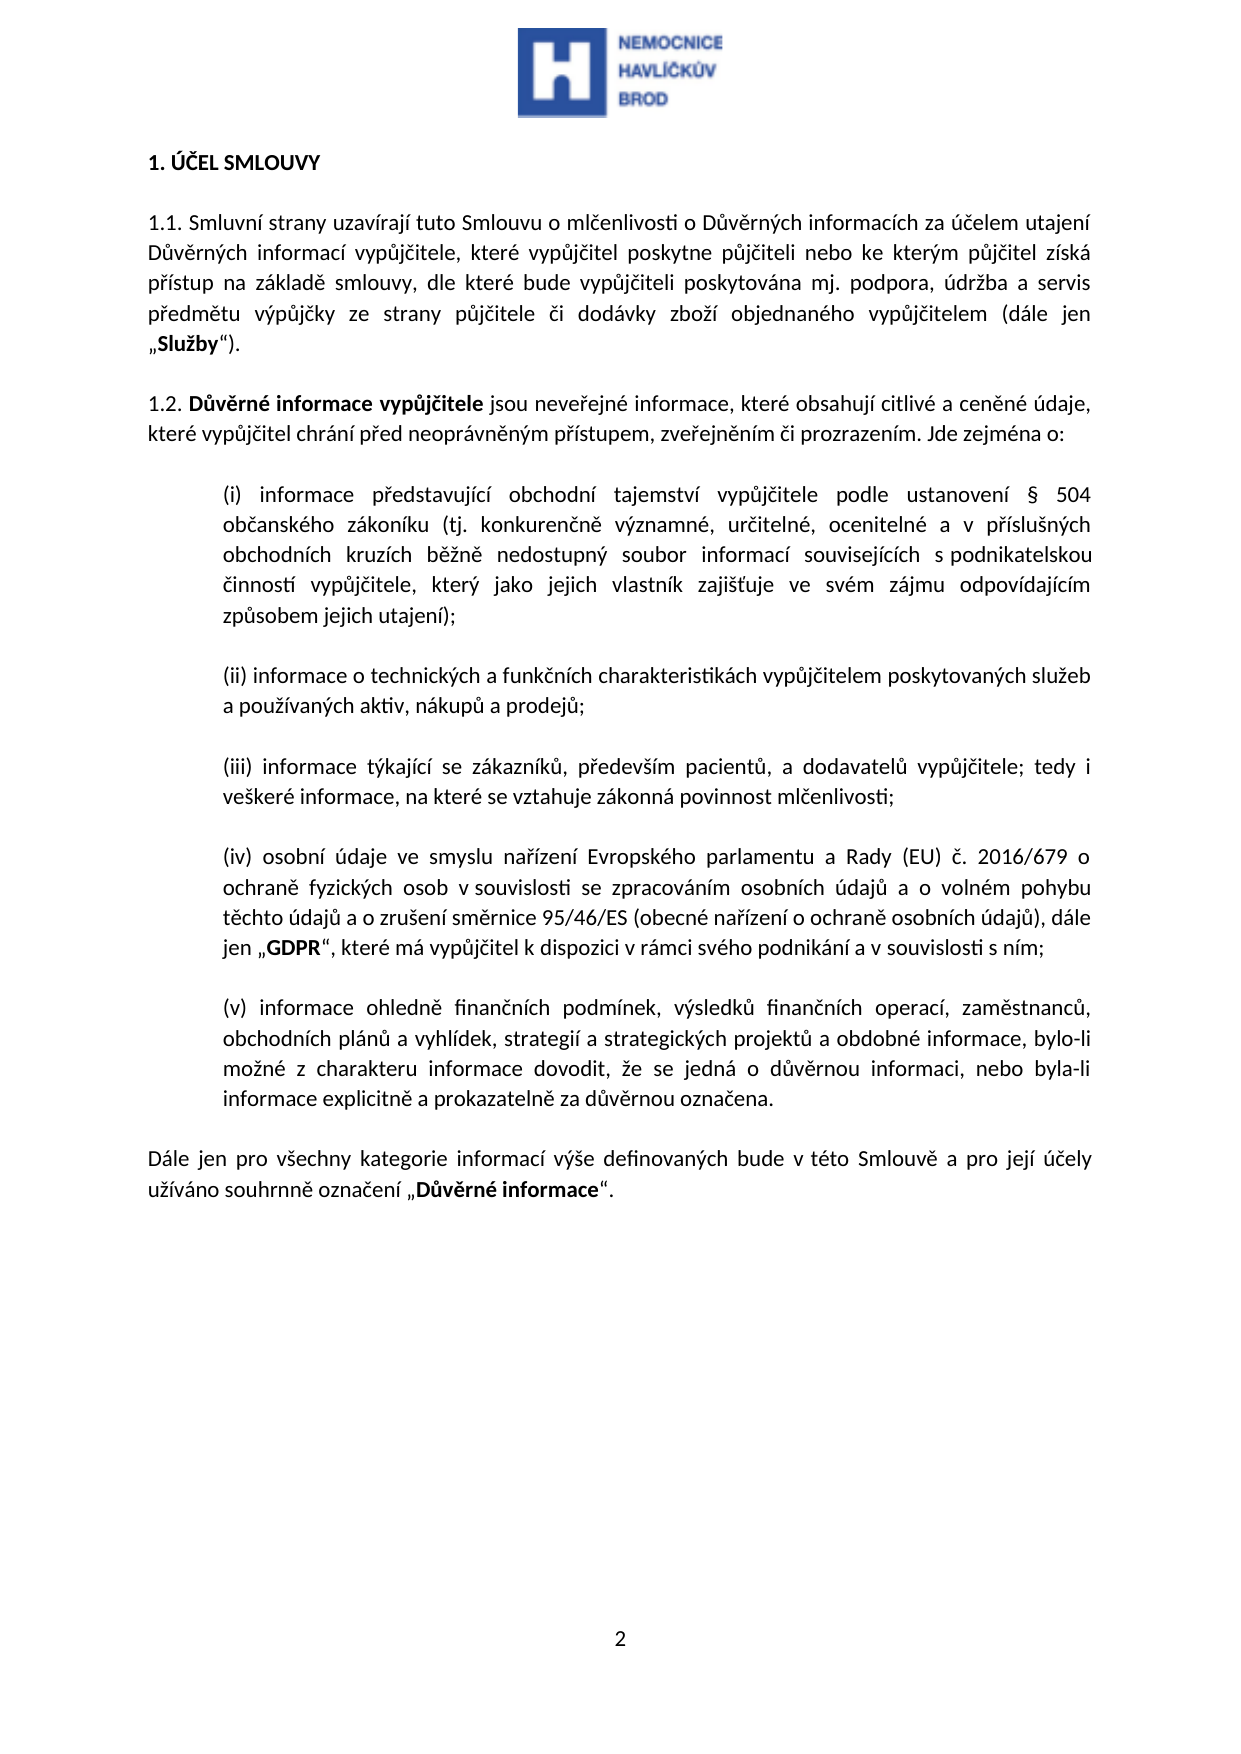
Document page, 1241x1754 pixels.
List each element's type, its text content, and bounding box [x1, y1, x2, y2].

text (ii) informace o technických a funkčních charakteristikách vypůjčitelem poskytovaných služeb a používaných aktiv, nákupů a prodejů; [223, 661, 1093, 719]
text 1. ÚČEL SMLOUVY [148, 148, 1093, 206]
text 1.1. Smluvní strany uzavírají tuto Smlouvu o mlčenlivosti o Důvěrných informacích za účelem utajení Důvěrných informací vypůjčitele, které vypůjčitel poskytne půjčiteli nebo ke kterým půjčitel získá přístup na základě smlouvy, dle které bude vypůjčiteli poskytována mj. podpora, údržba a servis předmětu výpůjčky ze strany půjčitele či dodávky zboží objednaného vypůjčitelem (dále jen „Služby“). [148, 208, 1093, 357]
text (iv) osobní údaje ve smyslu nařízení Evropského parlamentu a Rady (EU) č. 2016/679 o ochraně fyzických osob v souvislosti se zpracováním osobních údajů a o volném pohybu těchto údajů a o zrušení směrnice 95/46/ES (obecné nařízení o ochraně osobních údajů), dále jen „GDPR“, které má vypůjčitel k dispozici v rámci svého podnikání a v souvislosti s ním; [223, 842, 1093, 961]
picture [517, 28, 723, 118]
text Dále jen pro všechny kategorie informací výše definovaných bude v této Smlouvě a pro její účely užíváno souhrnně označení „Důvěrné informace“. [148, 1144, 1093, 1203]
text (i) informace představující obchodní tajemství vypůjčitele podle ustanovení § 504 občanského zákoníku (tj. konkurenčně významné, určitelné, ocenitelné a v příslušných obchodních kruzích běžně nedostupný soubor informací souvisejících s podnikatelskou činností vypůjčitele, který jako jejich vlastník zajišťuje ve svém zájmu odpovídajícím způsobem jejich utajení); [223, 480, 1093, 629]
text (iii) informace týkající se zákazníků, především pacientů, a dodavatelů vypůjčitele; tedy i veškeré informace, na které se vztahuje zákonná povinnost mlčenlivosti; [223, 752, 1093, 810]
text 1.2. Důvěrné informace vypůjčitele jsou neveřejné informace, které obsahují citlivé a ceněné údaje, které vypůjčitel chrání před neoprávněným přístupem, zveřejněním či prozrazením. Jde zejména o: [148, 389, 1093, 447]
text (v) informace ohledně finančních podmínek, výsledků finančních operací, zaměstnanců, obchodních plánů a vyhlídek, strategií a strategických projektů a obdobné informace, bylo-li možné z charakteru informace dovodit, že se jedná o důvěrnou informaci, nebo byla-li informace explicitně a prokazatelně za důvěrnou označena. [223, 993, 1093, 1112]
